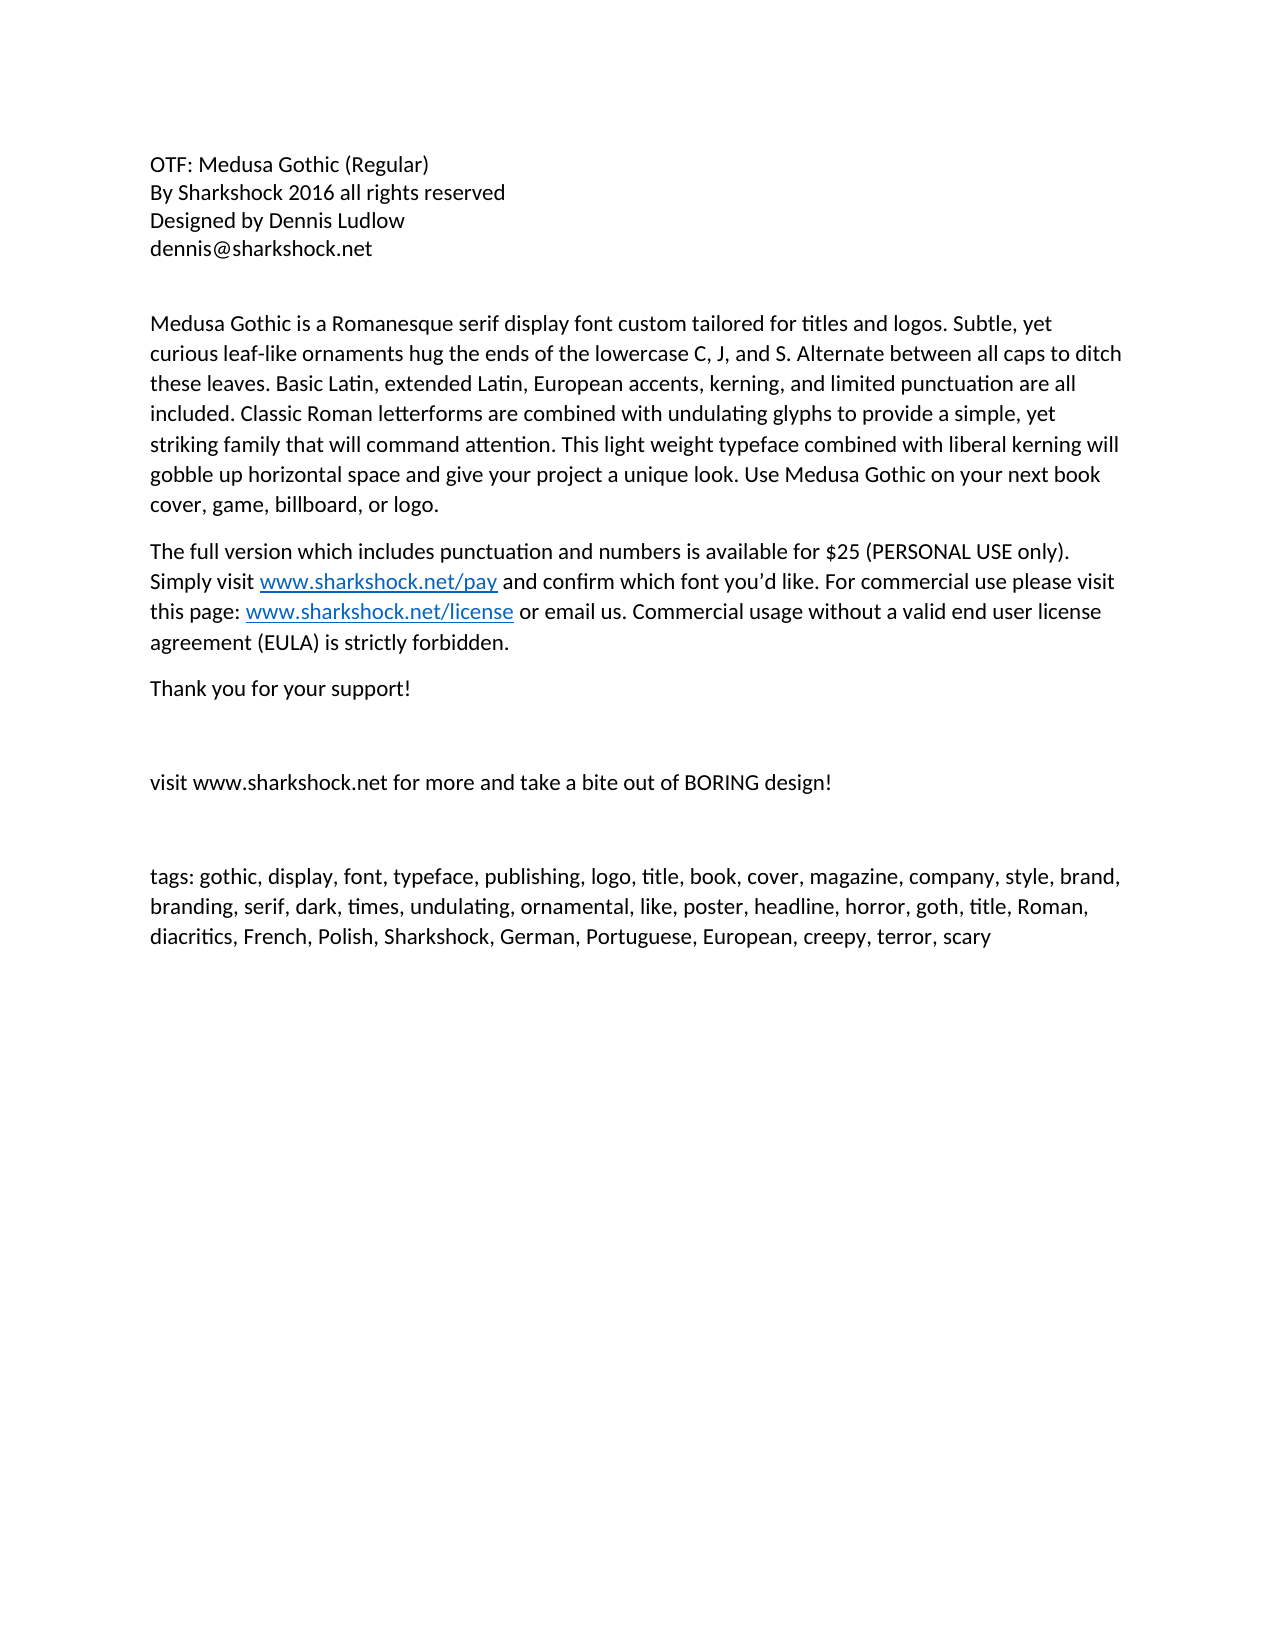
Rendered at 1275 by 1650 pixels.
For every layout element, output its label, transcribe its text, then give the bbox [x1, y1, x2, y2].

text visit www.sharkshock.net for more and take a bite out of BORING design! [150, 768, 1125, 796]
text Medusa Gothic is a Romanesque serif display font custom tailored for titles and logos. Subtle, yet curious leaf-like ornaments hug the ends of the lowercase C, J, and S. Alternate between all caps to ditch these leaves. Basic Latin, extended Latin, European accents, kerning, and limited punctuation are all included. Classic Roman letterforms are combined with undulating glyphs to provide a simple, yet striking family that will command attention. This light weight typeface combined with liberal kerning will gobble up horizontal space and give your project a unique look. Use Medusa Gothic on your next book cover, game, billboard, or logo. [150, 309, 1125, 518]
text tags: gothic, display, font, typeface, publishing, logo, title, book, cover, magazine, company, style, brand, branding, serif, dark, times, undulating, ornamental, like, poster, headline, horror, goth, title, Roman, diacritics, French, Polish, Sharkshock, German, Portuguese, European, creepy, terror, scary [150, 862, 1125, 951]
text The full version which includes punctuation and numbers is available for $25 (PERSONAL USE only). Simply visit www.sharkshock.net/pay and confirm which font you’d like. For commercial use please visit this page: www.sharkshock.net/license or email us. Commercial usage without a valid end user license agreement (EULA) is strictly forbidden. [150, 537, 1125, 656]
text Thank you for your support! [150, 674, 1125, 703]
text By Sharkshock 2016 all rights reserved [150, 178, 1125, 206]
text Designed by Dennis Ludlow [150, 206, 1125, 234]
text OTF: Medusa Gothic (Regular) [150, 150, 1125, 178]
text dennis@sharkshock.net [150, 234, 1125, 262]
